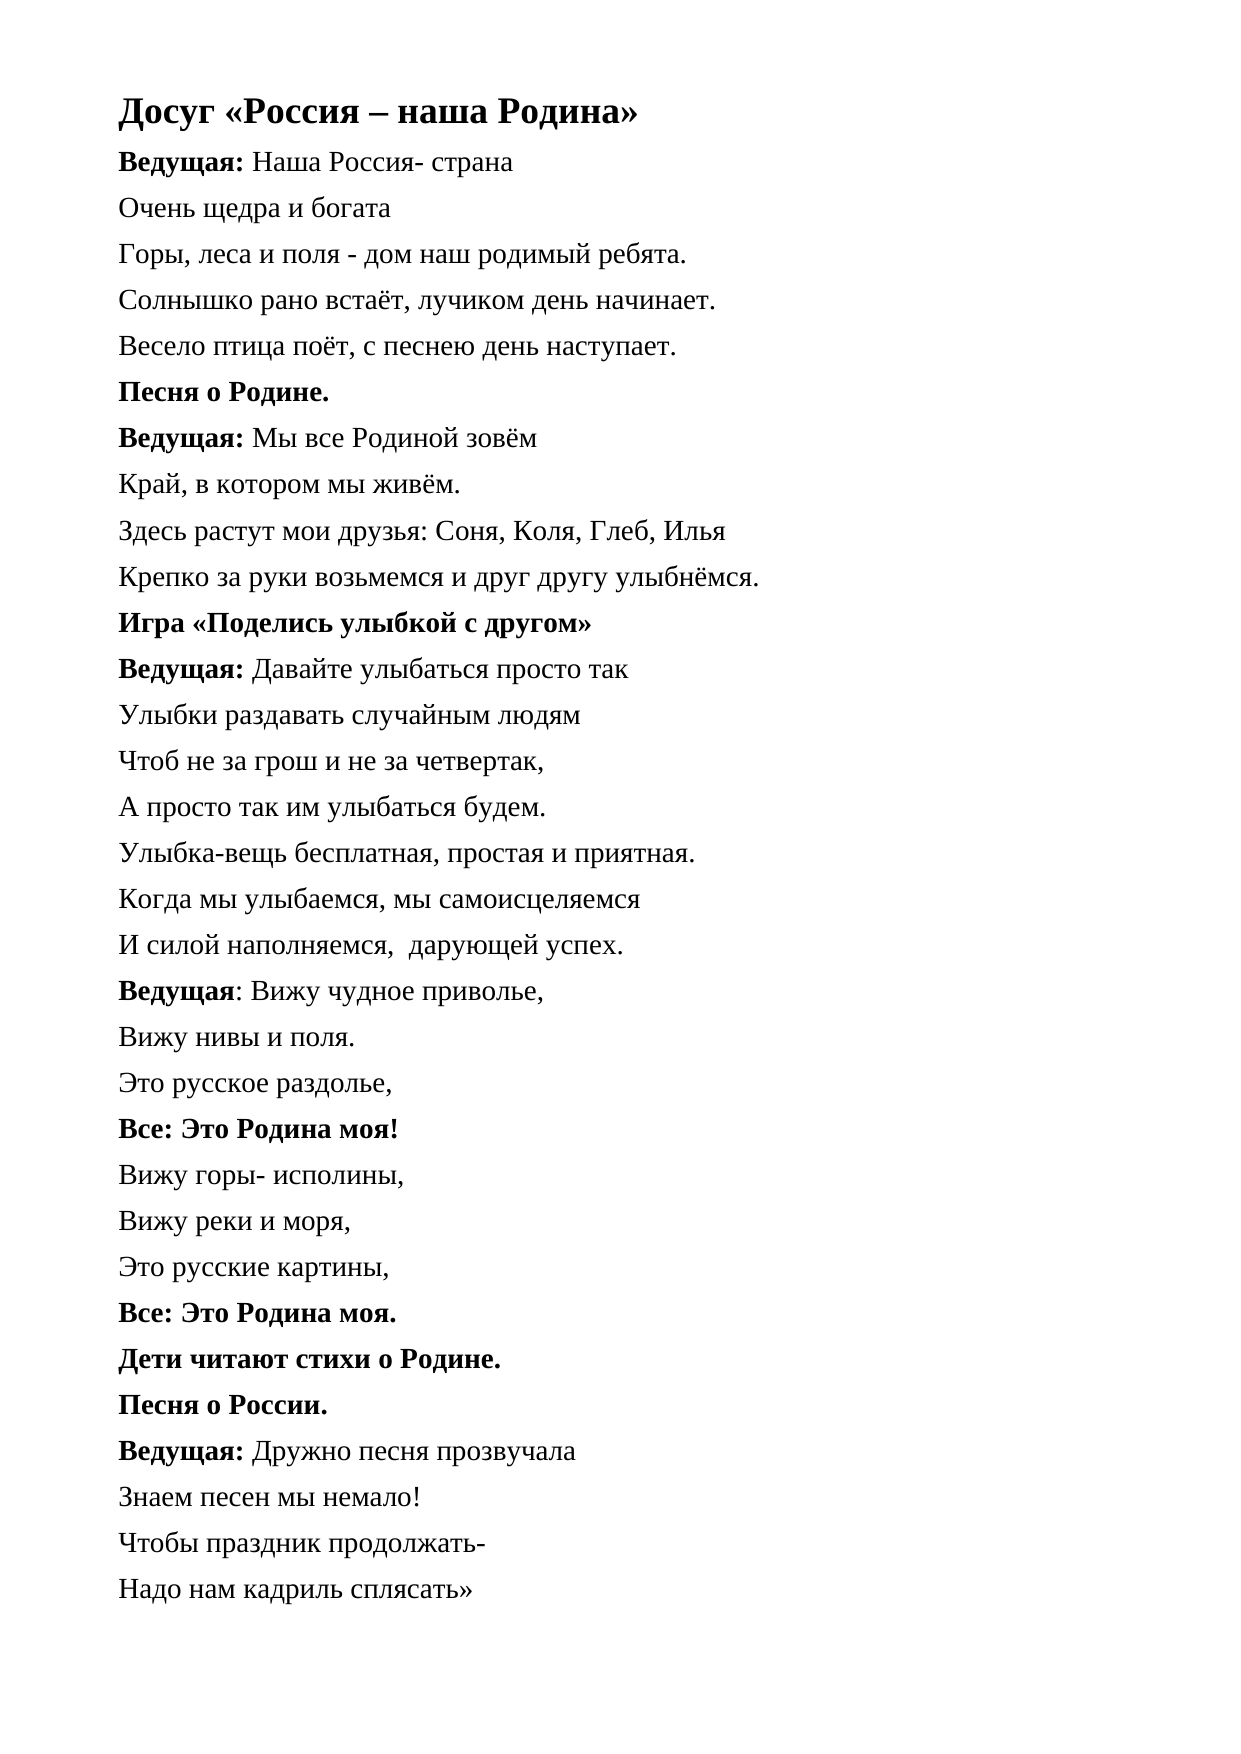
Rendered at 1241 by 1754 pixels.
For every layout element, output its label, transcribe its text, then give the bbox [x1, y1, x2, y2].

text Ведущая: Вижу чудное приволье, [118, 973, 1152, 1007]
text Чтобы праздник продолжать- [118, 1526, 1152, 1559]
text Чтоб не за грош и не за четвертак, [118, 743, 1152, 776]
text Это русское раздолье, [118, 1065, 1152, 1099]
text Досуг «Россия – наша Родина» [118, 89, 1152, 132]
text Очень щедра и богата [118, 190, 1152, 224]
text Солнышко рано встаёт, лучиком день начинает. [118, 282, 1152, 316]
text Край, в котором мы живём. [118, 467, 1152, 500]
text Песня о Родине. [118, 374, 1152, 408]
text Улыбка-вещь бесплатная, простая и приятная. [118, 835, 1152, 868]
text Игра «Поделись улыбкой с другом» [118, 605, 1152, 638]
text Вижу нивы и поля. [118, 1019, 1152, 1053]
text Вижу горы- исполины, [118, 1157, 1152, 1191]
text Весело птица поёт, с песнею день наступает. [118, 328, 1152, 362]
text Ведущая: Наша Россия- страна [118, 144, 1152, 178]
text Все: Это Родина моя! [118, 1111, 1152, 1145]
text Знаем песен мы немало! [118, 1479, 1152, 1513]
text Песня о России. [118, 1387, 1152, 1421]
text Когда мы улыбаемся, мы самоисцеляемся [118, 881, 1152, 914]
text Вижу реки и моря, [118, 1203, 1152, 1237]
text Здесь растут мои друзья: Соня, Коля, Глеб, Илья [118, 513, 1152, 546]
text Ведущая: Мы все Родиной зовём [118, 421, 1152, 454]
text Ведущая: Давайте улыбаться просто так [118, 651, 1152, 684]
text Крепко за руки возьмемся и друг другу улыбнёмся. [118, 559, 1152, 592]
text Ведущая: Дружно песня прозвучала [118, 1433, 1152, 1467]
text Надо нам кадриль сплясать» [118, 1572, 1152, 1605]
text И силой наполняемся, дарующей успех. [118, 927, 1152, 961]
text Дети читают стихи о Родине. [118, 1341, 1152, 1375]
text Это русские картины, [118, 1249, 1152, 1283]
text Горы, леса и поля - дом наш родимый ребята. [118, 236, 1152, 270]
text А просто так им улыбаться будем. [118, 789, 1152, 822]
text Улыбки раздавать случайным людям [118, 697, 1152, 730]
text Все: Это Родина моя. [118, 1295, 1152, 1329]
